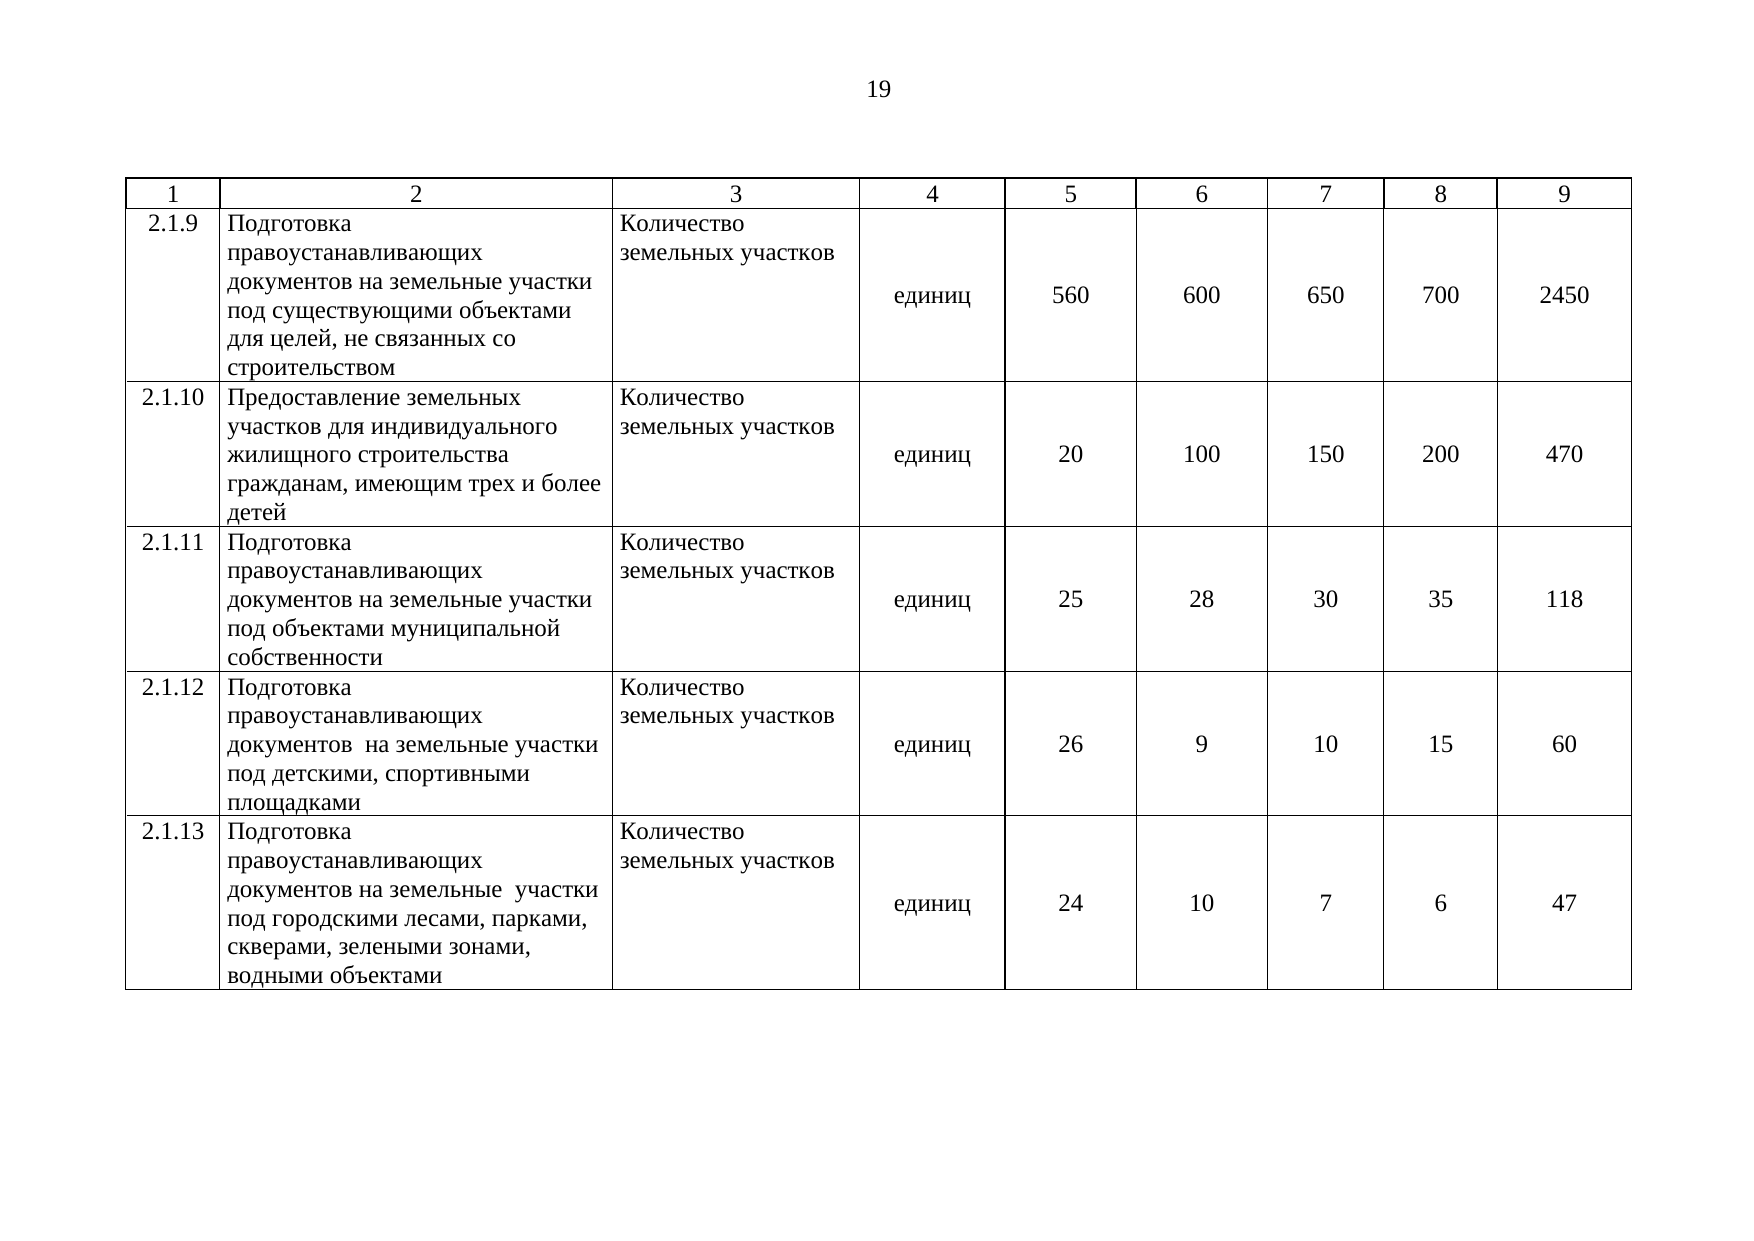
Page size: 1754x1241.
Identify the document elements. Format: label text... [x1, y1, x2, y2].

table_cell 30 [1268, 527, 1383, 671]
table_cell 700 [1384, 209, 1497, 381]
table_cell Количество земельных участков [613, 382, 859, 526]
table_cell 28 [1137, 527, 1267, 671]
table_header 8 [1385, 179, 1496, 207]
table_cell Количество земельных участков [613, 672, 859, 815]
table_cell 24 [1006, 816, 1136, 989]
table_cell Подготовка правоустанавливающих документов на земельные участки под объектами муниципальной собственности [220, 527, 612, 671]
table_cell 2.1.13 [126, 816, 219, 989]
table_header 1 [127, 179, 219, 207]
table_cell 7 [1268, 816, 1383, 989]
table_header 3 [613, 179, 859, 207]
table_cell 10 [1268, 672, 1383, 815]
table_header 6 [1137, 179, 1267, 207]
table_header 9 [1498, 179, 1631, 207]
table_cell 10 [1137, 816, 1267, 989]
table_cell 100 [1137, 382, 1267, 526]
table_header 4 [860, 179, 1004, 207]
table_cell Количество земельных участков [613, 527, 859, 671]
table_cell 35 [1384, 527, 1497, 671]
table_cell 6 [1384, 816, 1497, 989]
table_header 7 [1268, 179, 1383, 207]
table_cell Подготовка правоустанавливающих документов на земельные участки под детскими, спортивными площадками [220, 672, 612, 815]
table_cell единиц [860, 816, 1004, 989]
table_cell 9 [1137, 672, 1267, 815]
table_cell Количество земельных участков [613, 209, 859, 381]
table_cell 15 [1384, 672, 1497, 815]
table_cell Количество земельных участков [613, 816, 859, 989]
table_cell 118 [1498, 527, 1631, 671]
table_cell 26 [1006, 672, 1136, 815]
table_cell единиц [860, 527, 1004, 671]
table_cell единиц [860, 209, 1004, 381]
table_cell Подготовка правоустанавливающих документов на земельные участки под городскими лесами, парками, скверами, зелеными зонами, водными объектами [220, 816, 612, 989]
table_cell 2450 [1498, 209, 1631, 381]
table_cell 2.1.10 [126, 382, 219, 526]
table_cell единиц [860, 672, 1004, 815]
table_cell 2.1.9 [126, 209, 219, 381]
table_cell 47 [1498, 816, 1631, 989]
table_cell 2.1.11 [126, 527, 219, 671]
table_cell 2.1.12 [126, 672, 219, 815]
table_cell 470 [1498, 382, 1631, 526]
table_cell 650 [1268, 209, 1383, 381]
table_cell 150 [1268, 382, 1383, 526]
table_cell 20 [1006, 382, 1136, 526]
table_cell 60 [1498, 672, 1631, 815]
table_cell 25 [1006, 527, 1136, 671]
table_header 2 [221, 179, 612, 207]
table_cell 560 [1006, 209, 1136, 381]
table_cell Подготовка правоустанавливающих документов на земельные участки под существующими объектами для целей, не связанных со строительством [220, 209, 612, 381]
table_cell 200 [1384, 382, 1497, 526]
table_header 5 [1006, 179, 1135, 207]
table_cell Предоставление земельных участков для индивидуального жилищного строительства гражданам, имеющим трех и более детей [220, 382, 612, 526]
table_cell единиц [860, 382, 1004, 526]
table_cell 600 [1137, 209, 1267, 381]
